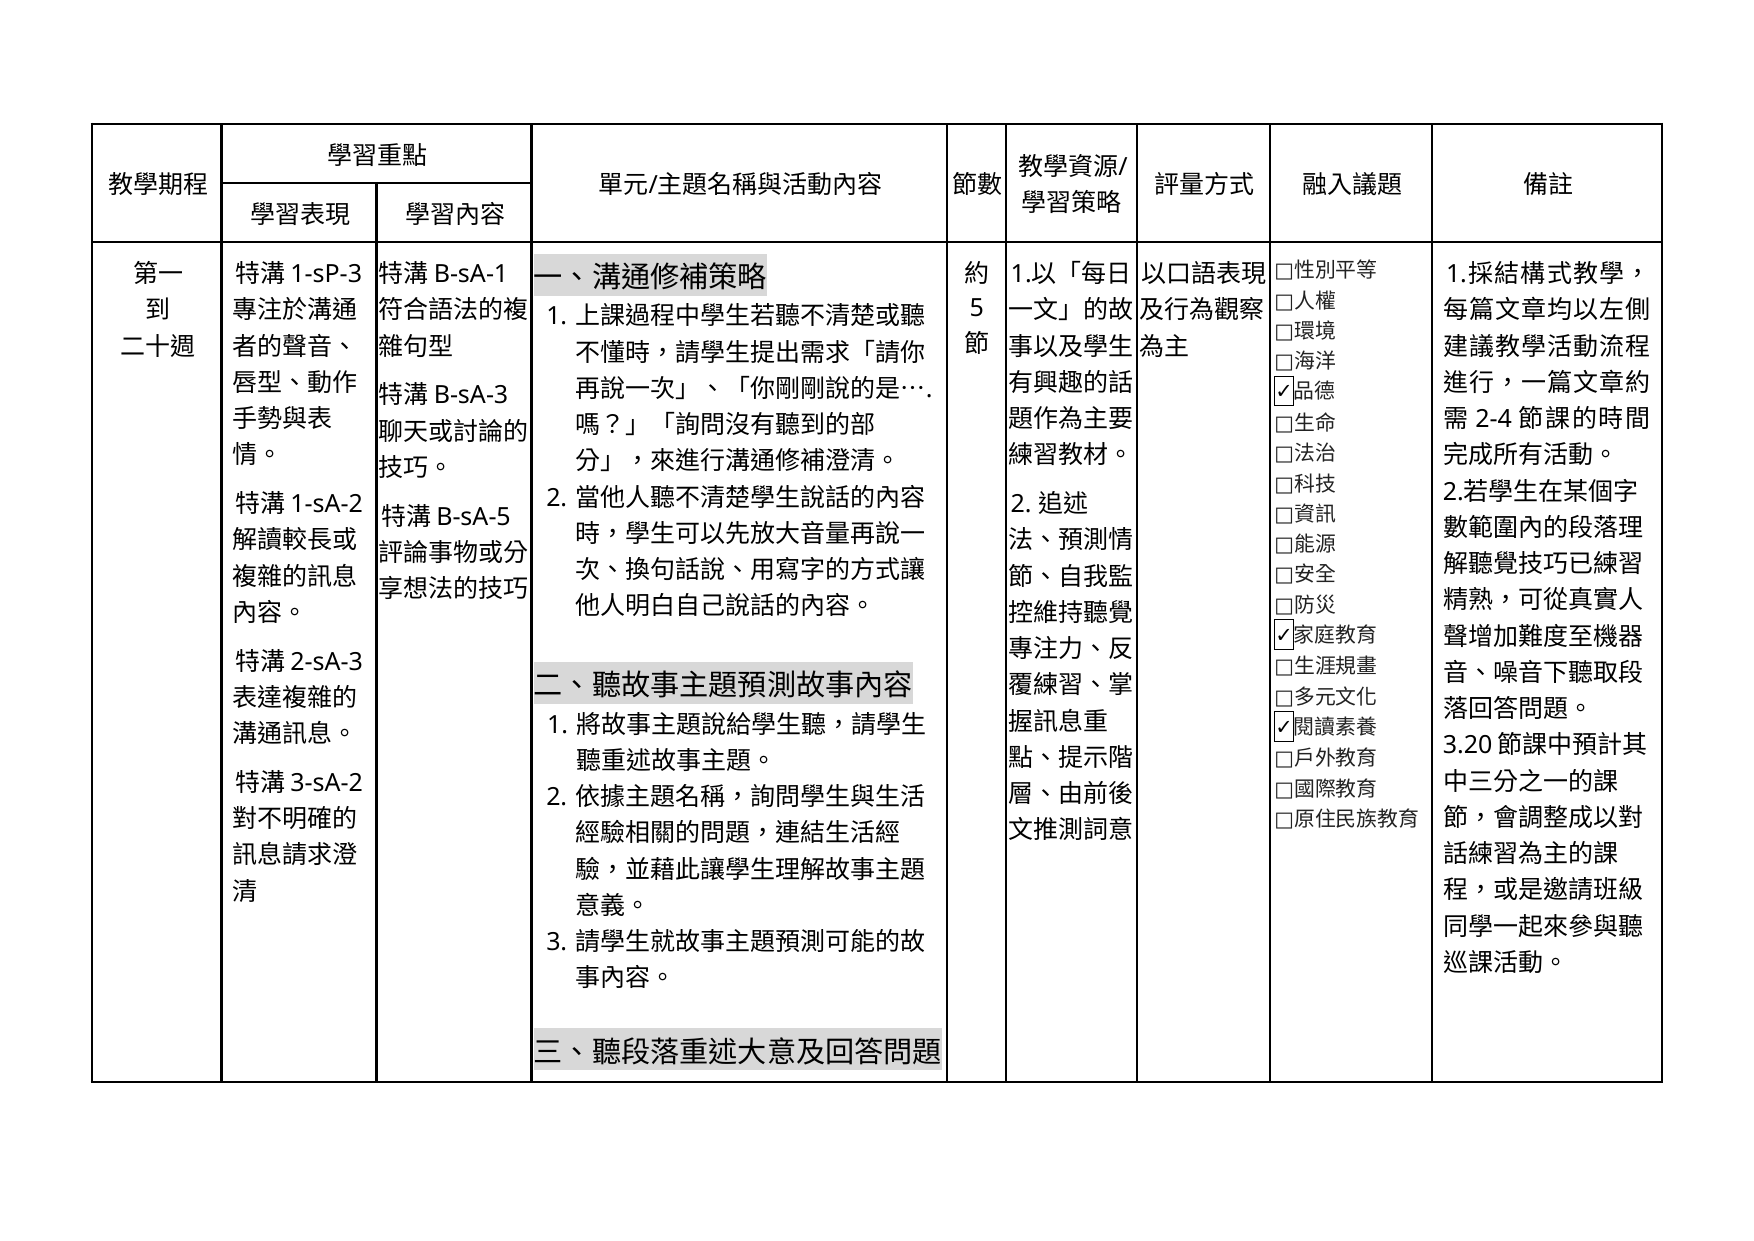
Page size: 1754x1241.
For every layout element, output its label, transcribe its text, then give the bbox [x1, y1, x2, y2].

table_header 教學期程 [93, 125, 220, 241]
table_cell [378, 243, 530, 1081]
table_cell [1007, 243, 1136, 1081]
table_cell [533, 243, 946, 1081]
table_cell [1433, 243, 1661, 1081]
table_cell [1271, 243, 1431, 1081]
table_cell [223, 243, 375, 1081]
table_cell 第一 到 二十週 [93, 243, 220, 1081]
table_cell 學習內容 [378, 184, 530, 241]
table_header 單元/主題名稱與活動內容 [533, 125, 946, 241]
table_header 學習重點 [223, 125, 530, 182]
table_header 評量方式 [1138, 125, 1269, 241]
table_header 教學資源/學習策略 [1007, 125, 1136, 241]
table_cell 學習表現 [223, 184, 375, 241]
table_header 融入議題 [1271, 125, 1431, 241]
table_header 備註 [1433, 125, 1661, 241]
table_cell 以口語表現及行為觀察為主 [1138, 243, 1269, 1081]
table_header 節數 [948, 125, 1005, 241]
table_cell 約 5 節 [948, 243, 1005, 1081]
